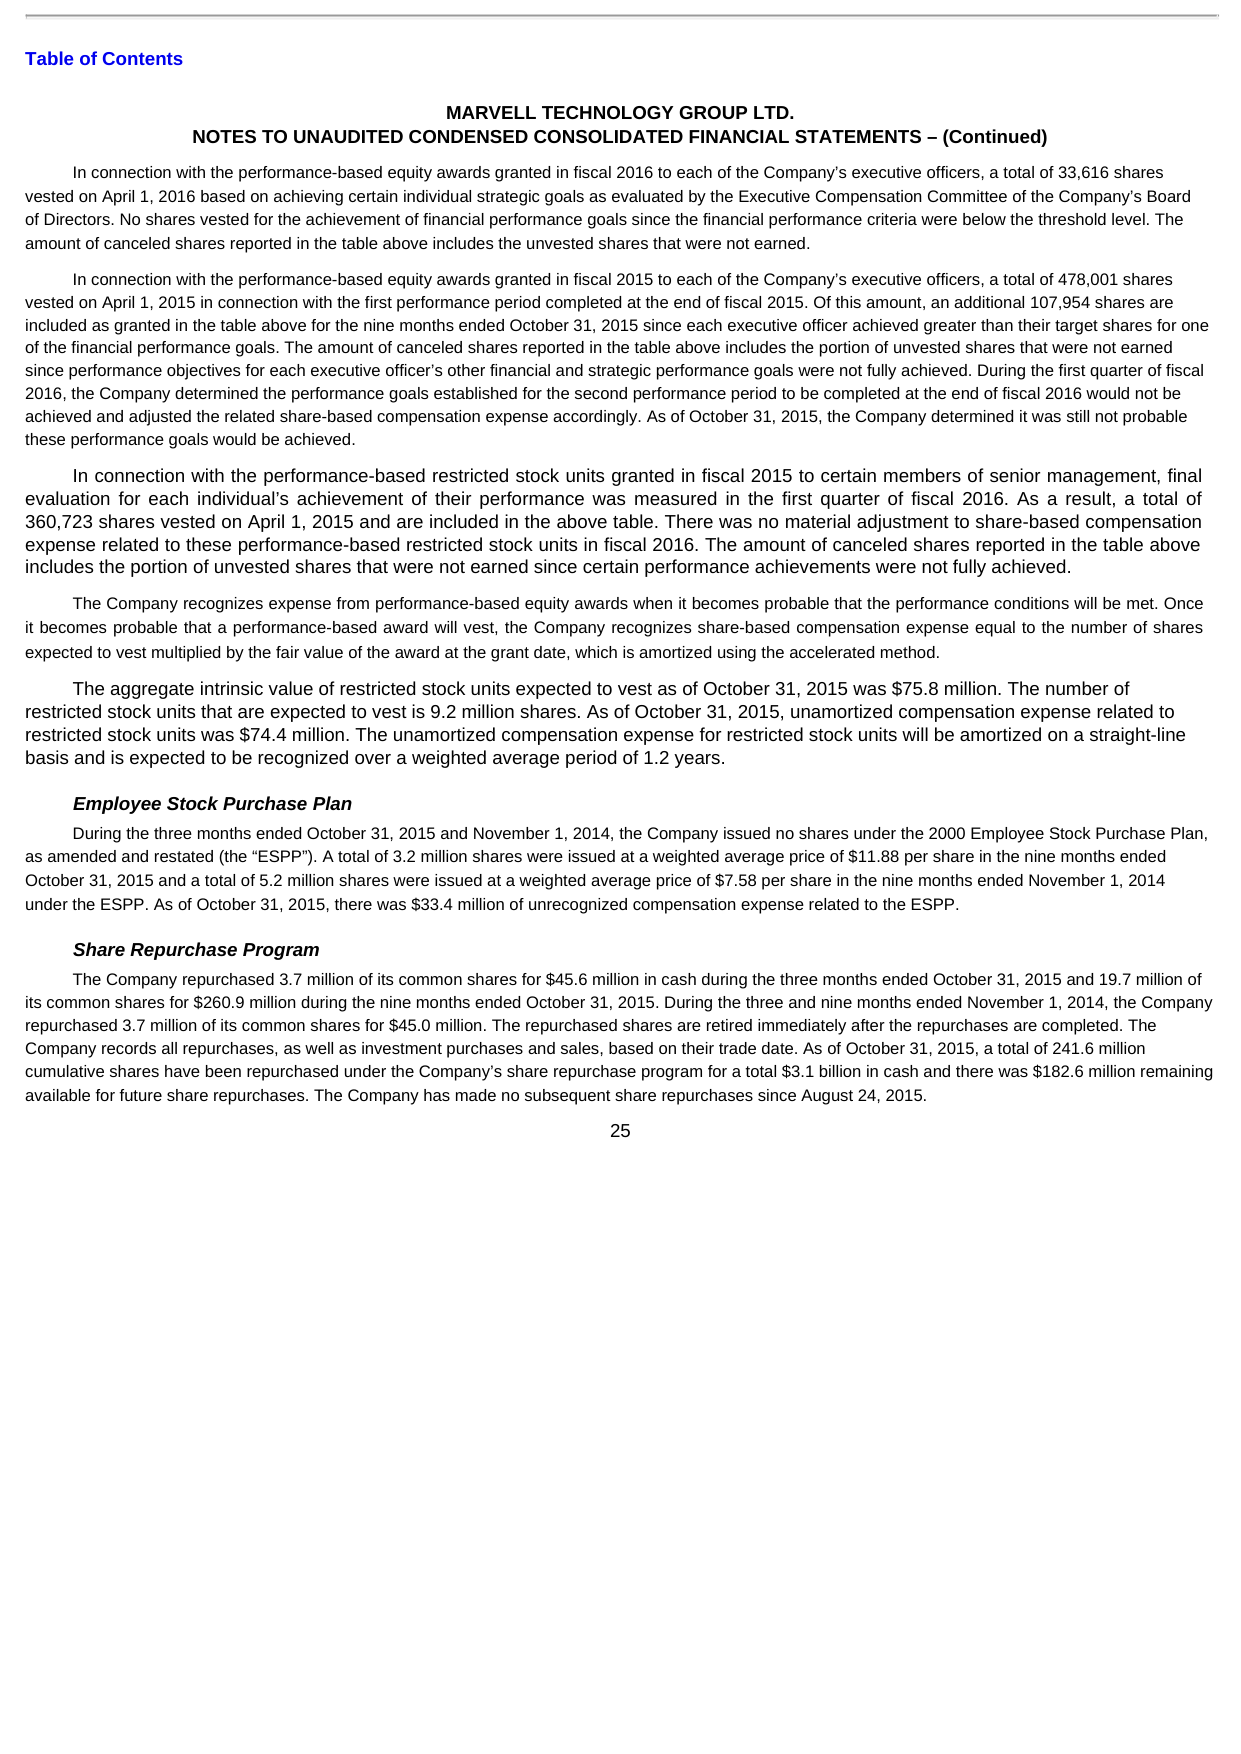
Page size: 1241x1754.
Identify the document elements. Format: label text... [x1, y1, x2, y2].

text In connection with the performance-based equity awards granted in fiscal 2016 to each of the Company’s executive officers, a total of 33,616 shares vested on April 1, 2016 based on achieving certain individual strategic goals as evaluated by the Executive Compensation Committee of the Company’s Board of Directors. No shares vested for the achievement of financial performance goals since the financial performance criteria were below the threshold level. The amount of canceled shares reported in the table above includes the unvested shares that were not earned. [25, 163, 1209, 253]
text The Company repurchased 3.7 million of its common shares for $45.6 million in cash during the three months ended October 31, 2015 and 19.7 million of its common shares for $260.9 million during the nine months ended October 31, 2015. During the three and nine months ended November 1, 2014, the Company repurchased 3.7 million of its common shares for $45.0 million. The repurchased shares are retired immediately after the repurchases are completed. The Company records all repurchases, as well as investment purchases and sales, based on their trade date. As of October 31, 2015, a total of 241.6 million cumulative shares have been repurchased under the Company’s share repurchase program for a total $3.1 billion in cash and there was $182.6 million remaining available for future share repurchases. The Company has made no subsequent share repurchases since August 24, 2015. [25, 970, 1215, 1104]
picture [23, 14, 1220, 21]
text During the three months ended October 31, 2015 and November 1, 2014, the Company issued no shares under the 2000 Employee Stock Purchase Plan, as amended and restated (the “ESPP”). A total of 3.2 million shares were issued at a weighted average price of $11.88 per share in the nine months ended October 31, 2015 and a total of 5.2 million shares were issued at a weighted average price of $7.58 per share in the nine months ended November 1, 2014 under the ESPP. As of October 31, 2015, there was $33.4 million of unrecognized compensation expense related to the ESPP. [25, 823, 1209, 914]
text MARVELL TECHNOLOGY GROUP LTD. [25, 102, 1215, 123]
text The aggregate intrinsic value of restricted stock units expected to vest as of October 31, 2015 was $75.8 million. The number of restricted stock units that are expected to vest is 9.2 million shares. As of October 31, 2015, unamortized compensation expense related to restricted stock units was $74.4 million. The unamortized compensation expense for restricted stock units will be amortized on a straight-line basis and is expected to be recognized over a weighted average period of 1.2 years. [25, 678, 1199, 768]
text NOTES TO UNAUDITED CONDENSED CONSOLIDATED FINANCIAL STATEMENTS – (Continued) [25, 125, 1215, 147]
text The Company recognizes expense from performance-based equity awards when it becomes probable that the performance conditions will be met. Once it becomes probable that a performance-based award will vest, the Company recognizes share-based compensation expense equal to the number of shares expected to vest multiplied by the fair value of the award at the grant date, which is amortized using the accelerated method. [25, 594, 1205, 662]
text Employee Stock Purchase Plan [73, 793, 1215, 814]
text In connection with the performance-based equity awards granted in fiscal 2015 to each of the Company’s executive officers, a total of 478,001 shares vested on April 1, 2015 in connection with the first performance period completed at the end of fiscal 2015. Of this amount, an additional 107,954 shares are included as granted in the table above for the nine months ended October 31, 2015 since each executive officer achieved greater than their target shares for one of the financial performance goals. The amount of canceled shares reported in the table above includes the portion of unvested shares that were not earned since performance objectives for each executive officer’s other financial and strategic performance goals were not fully achieved. During the first quarter of fiscal 2016, the Company determined the performance goals established for the second performance period to be completed at the end of fiscal 2016 would not be achieved and adjusted the related share-based compensation expense accordingly. As of October 31, 2015, the Company determined it was still not probable these performance goals would be achieved. [25, 269, 1215, 449]
text Table of Contents [25, 48, 1215, 69]
text Share Repurchase Program [73, 939, 1215, 960]
text 25 [25, 1119, 1215, 1141]
text In connection with the performance-based restricted stock units granted in fiscal 2015 to certain members of senior management, final evaluation for each individual’s achievement of their performance was measured in the first quarter of fiscal 2016. As a result, a total of 360,723 shares vested on April 1, 2015 and are included in the above table. There was no material adjustment to share-based compensation expense related to these performance-based restricted stock units in fiscal 2016. The amount of canceled shares reported in the table above includes the portion of unvested shares that were not earned since certain performance achievements were not fully achieved. [25, 465, 1203, 578]
